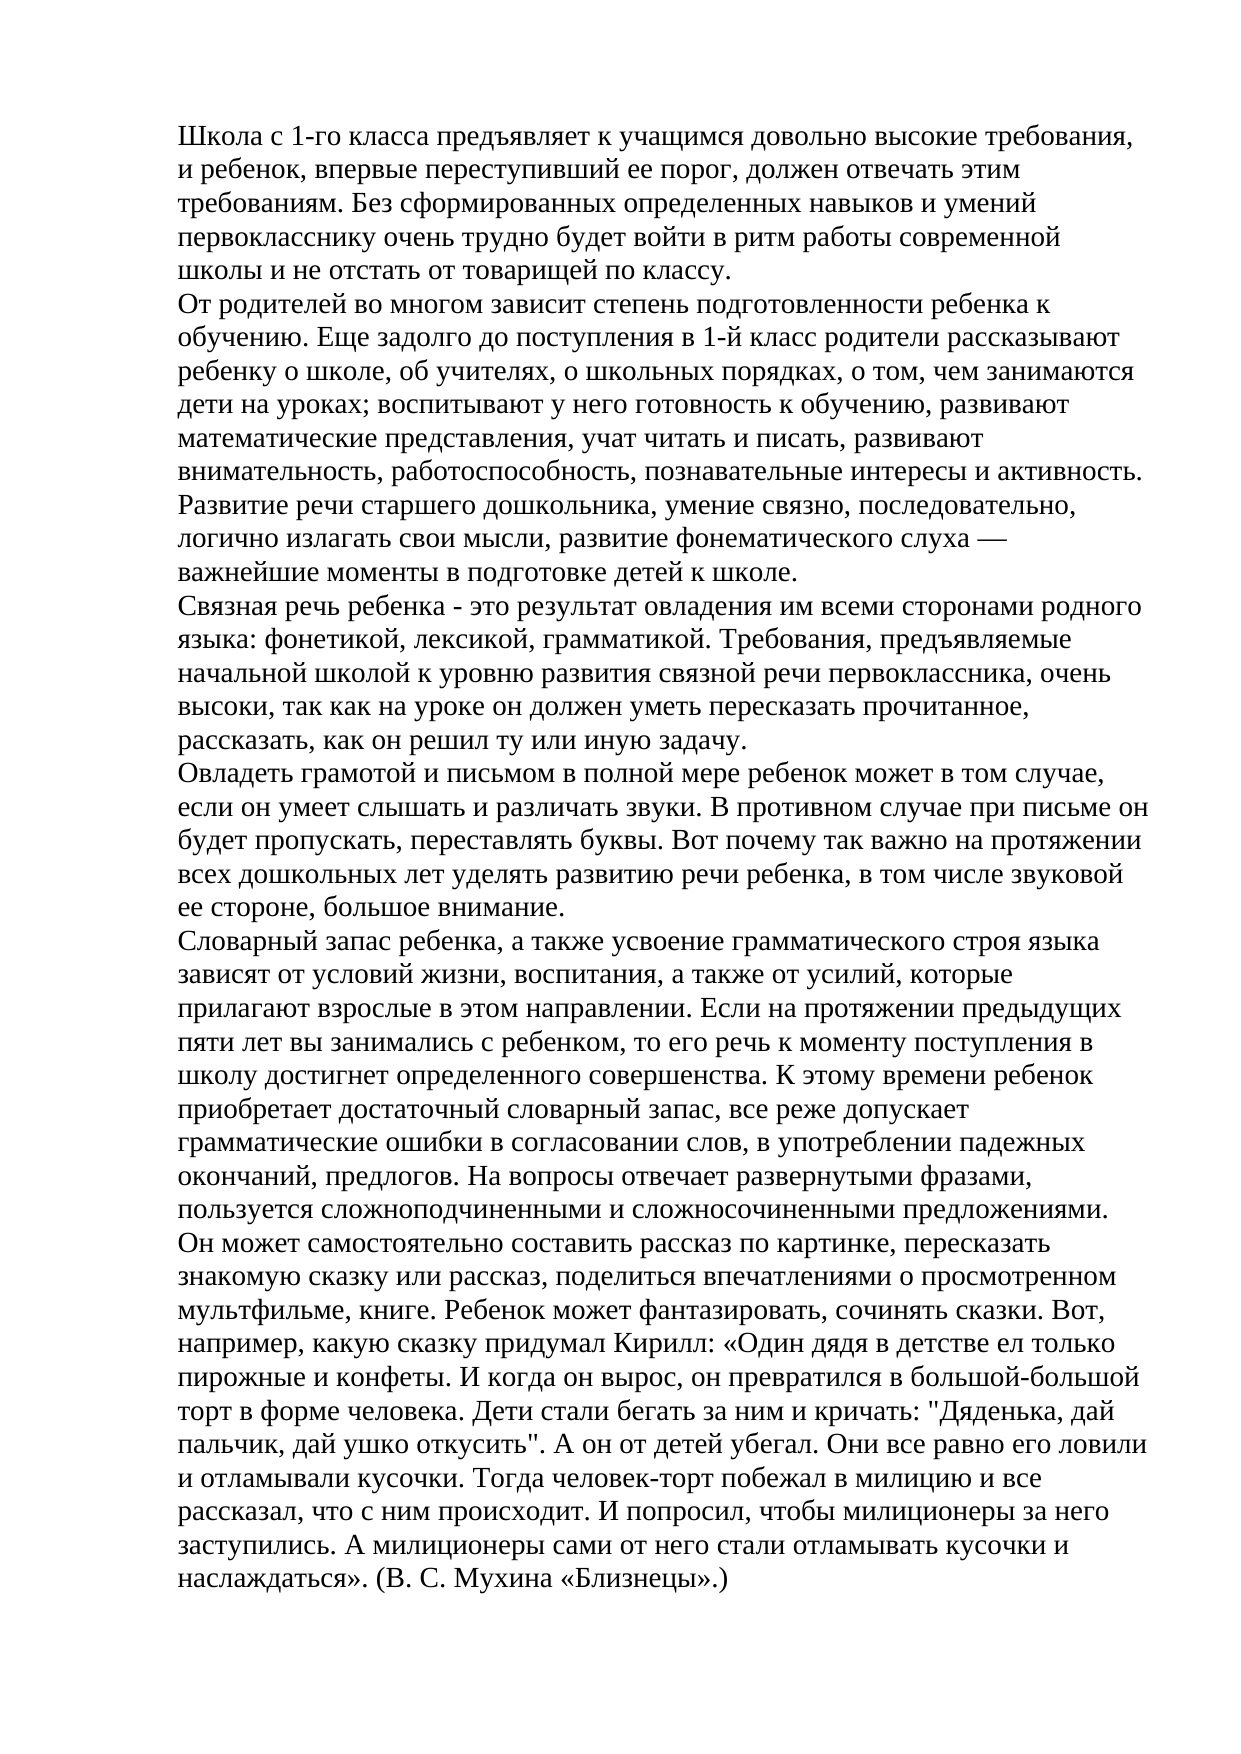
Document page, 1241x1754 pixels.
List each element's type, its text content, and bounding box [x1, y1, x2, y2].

text Связная речь ребенка - это результат овладения им всеми сторонами родного языка: фонетикой, лексикой, грамматикой. Требования, предъявляемые начальной школой к уровню развития связной речи первоклассника, очень высоки, так как на уроке он должен уметь пересказать прочитанное, рассказать, как он решил ту или иную задачу. [177, 588, 1152, 755]
text Словарный запас ребенка, а также усвоение грамматического строя языка зависят от условий жизни, воспитания, а также от усилий, которые прилагают взрослые в этом направлении. Если на протяжении предыдущих пяти лет вы занимались с ребенком, то его речь к моменту поступления в школу достигнет определенного совершенства. К этому времени ребенок приобретает достаточный словарный запас, все реже допускает грамматические ошибки в согласовании слов, в употреблении падежных окончаний, предлогов. На вопросы отвечает развернутыми фразами, пользуется сложноподчиненными и сложносочиненными предложениями. Он может самостоятельно составить рассказ по картинке, пересказать знакомую сказку или рассказ, поделиться впечатлениями о просмотренном мультфильме, книге. Ребенок может фантазировать, сочинять сказки. Вот, например, какую сказку придумал Кирилл: «Один дядя в детстве ел только пирожные и конфеты. И когда он вырос, он превратился в большой-большой торт в форме человека. Дети стали бегать за ним и кричать: "Дяденька, дай пальчик, дай ушко откусить". А он от детей убегал. Они все равно его ловили и отламывали кусочки. Тогда человек-торт побежал в милицию и все рассказал, что с ним происходит. И попросил, чтобы милиционеры за него заступились. А милиционеры сами от него стали отламывать кусочки и наслаждаться». (В. С. Мухина «Близнецы».) [177, 923, 1152, 1594]
text От родителей во многом зависит степень подготовленности ребенка к обучению. Еще задолго до поступления в 1-й класс родители рассказывают ребенку о школе, об учителях, о школьных порядках, о том, чем занимаются дети на уроках; воспитывают у него готовность к обучению, развивают математические представления, учат читать и писать, развивают внимательность, работоспособность, познавательные интересы и активность. [177, 286, 1152, 487]
text Овладеть грамотой и письмом в полной мере ребенок может в том случае, если он умеет слышать и различать звуки. В противном случае при письме он будет пропускать, переставлять буквы. Вот почему так важно на протяжении всех дошкольных лет уделять развитию речи ребенка, в том числе звуковой ее стороне, большое внимание. [177, 755, 1152, 923]
text Развитие речи старшего дошкольника, умение связно, последовательно, логично излагать свои мысли, развитие фонематического слуха — важнейшие моменты в подготовке детей к школе. [177, 487, 1152, 588]
text Школа с 1-го класса предъявляет к учащимся довольно высокие требования, и ребенок, впервые переступивший ее порог, должен отвечать этим требованиям. Без сформированных определенных навыков и умений первокласснику очень трудно будет войти в ритм работы современной школы и не отстать от товарищей по классу. [177, 118, 1152, 286]
